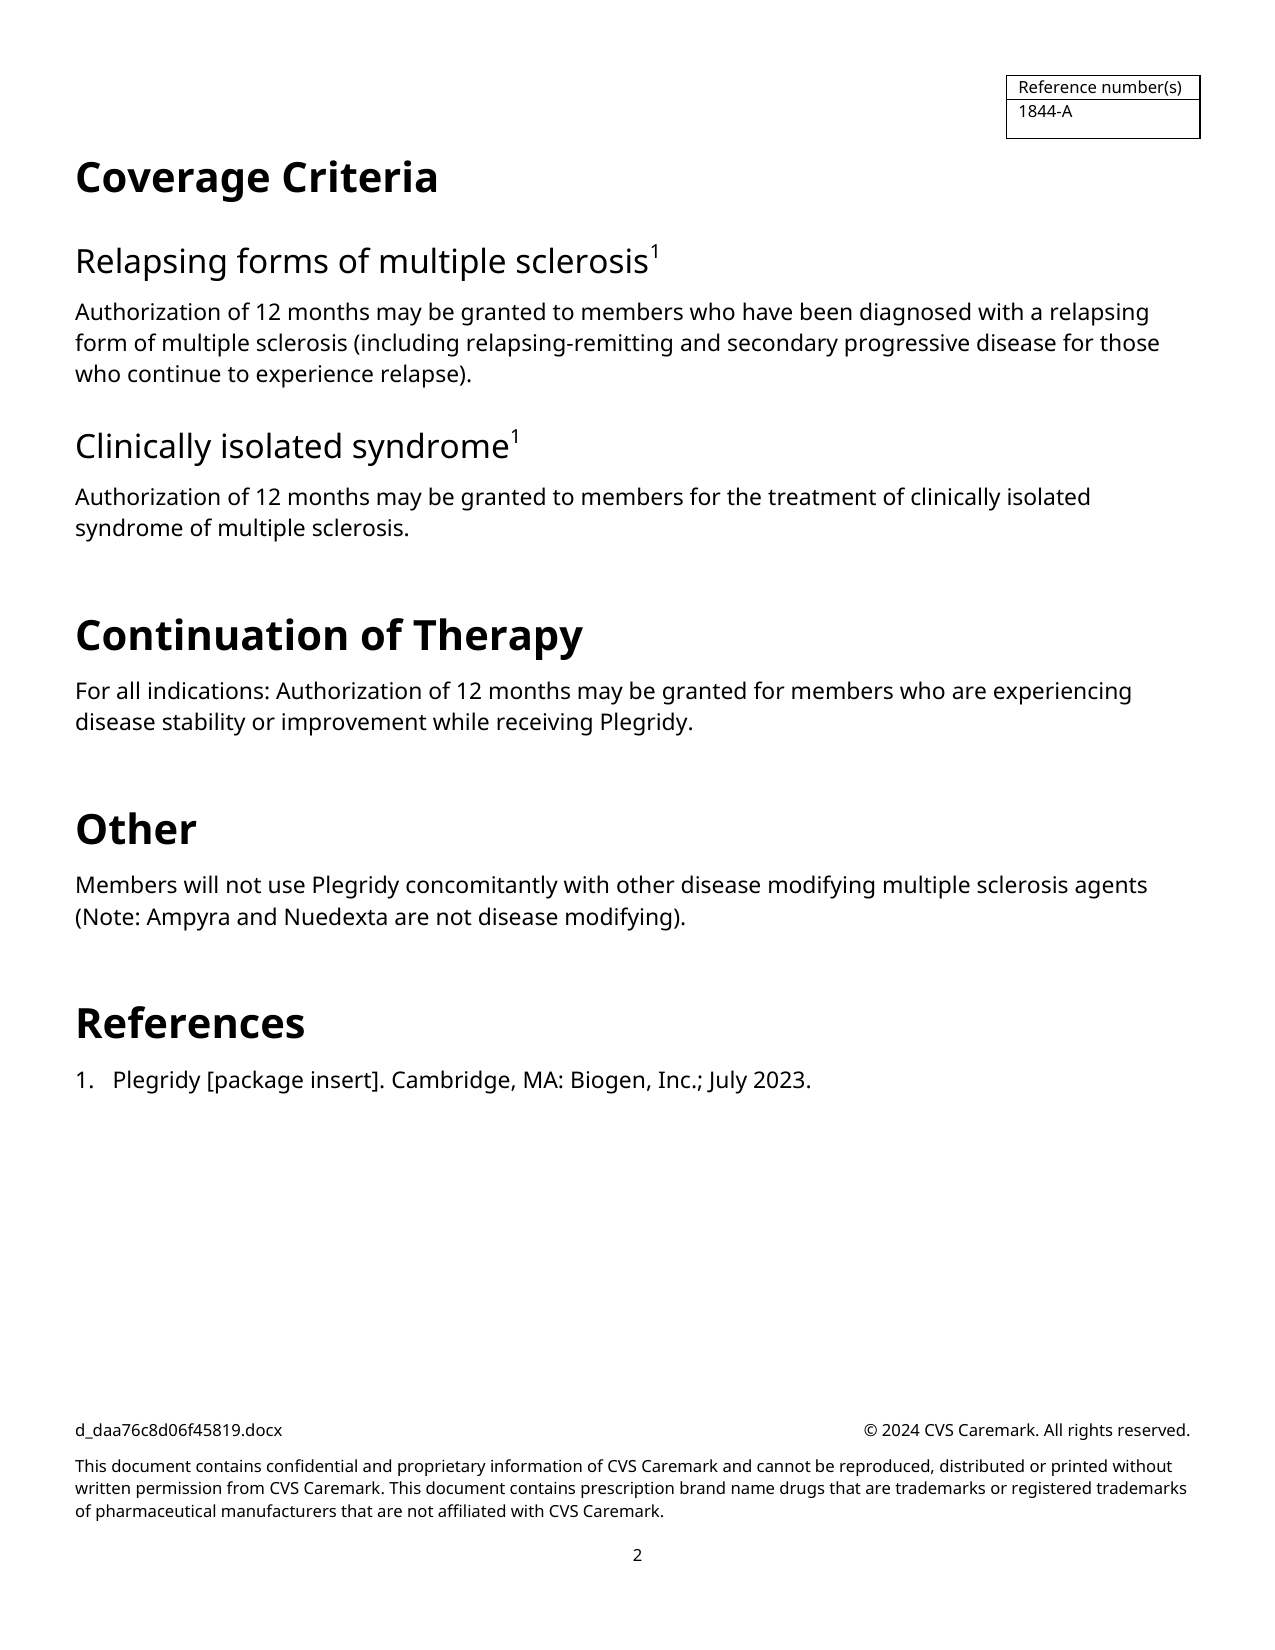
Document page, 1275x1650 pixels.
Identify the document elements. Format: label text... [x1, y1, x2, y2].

subtitle Continuation of Therapy [75, 606, 1200, 662]
subtitle Coverage Criteria [75, 148, 1200, 204]
subtitle References [75, 994, 1200, 1051]
text Authorization of 12 months may be granted to members who have been diagnosed with a relapsing form of multiple sclerosis (including relapsing-remitting and secondary progressive disease for those who continue to experience relapse). [75, 296, 1200, 389]
subtitle Other [75, 800, 1200, 857]
subtitle Relapsing forms of multiple sclerosis1 [75, 238, 1200, 283]
text For all indications: Authorization of 12 months may be granted for members who are experiencing disease stability or improvement while receiving Plegridy. [75, 675, 1200, 737]
text Members will not use Plegridy concomitantly with other disease modifying multiple sclerosis agents (Note: Ampyra and Nuedexta are not disease modifying). [75, 869, 1200, 932]
text Plegridy [package insert]. Cambridge, MA: Biogen, Inc.; July 2023. [75, 1063, 1200, 1095]
subtitle Clinically isolated syndrome1 [75, 423, 1200, 468]
text Authorization of 12 months may be granted to members for the treatment of clinically isolated syndrome of multiple sclerosis. [75, 481, 1200, 543]
